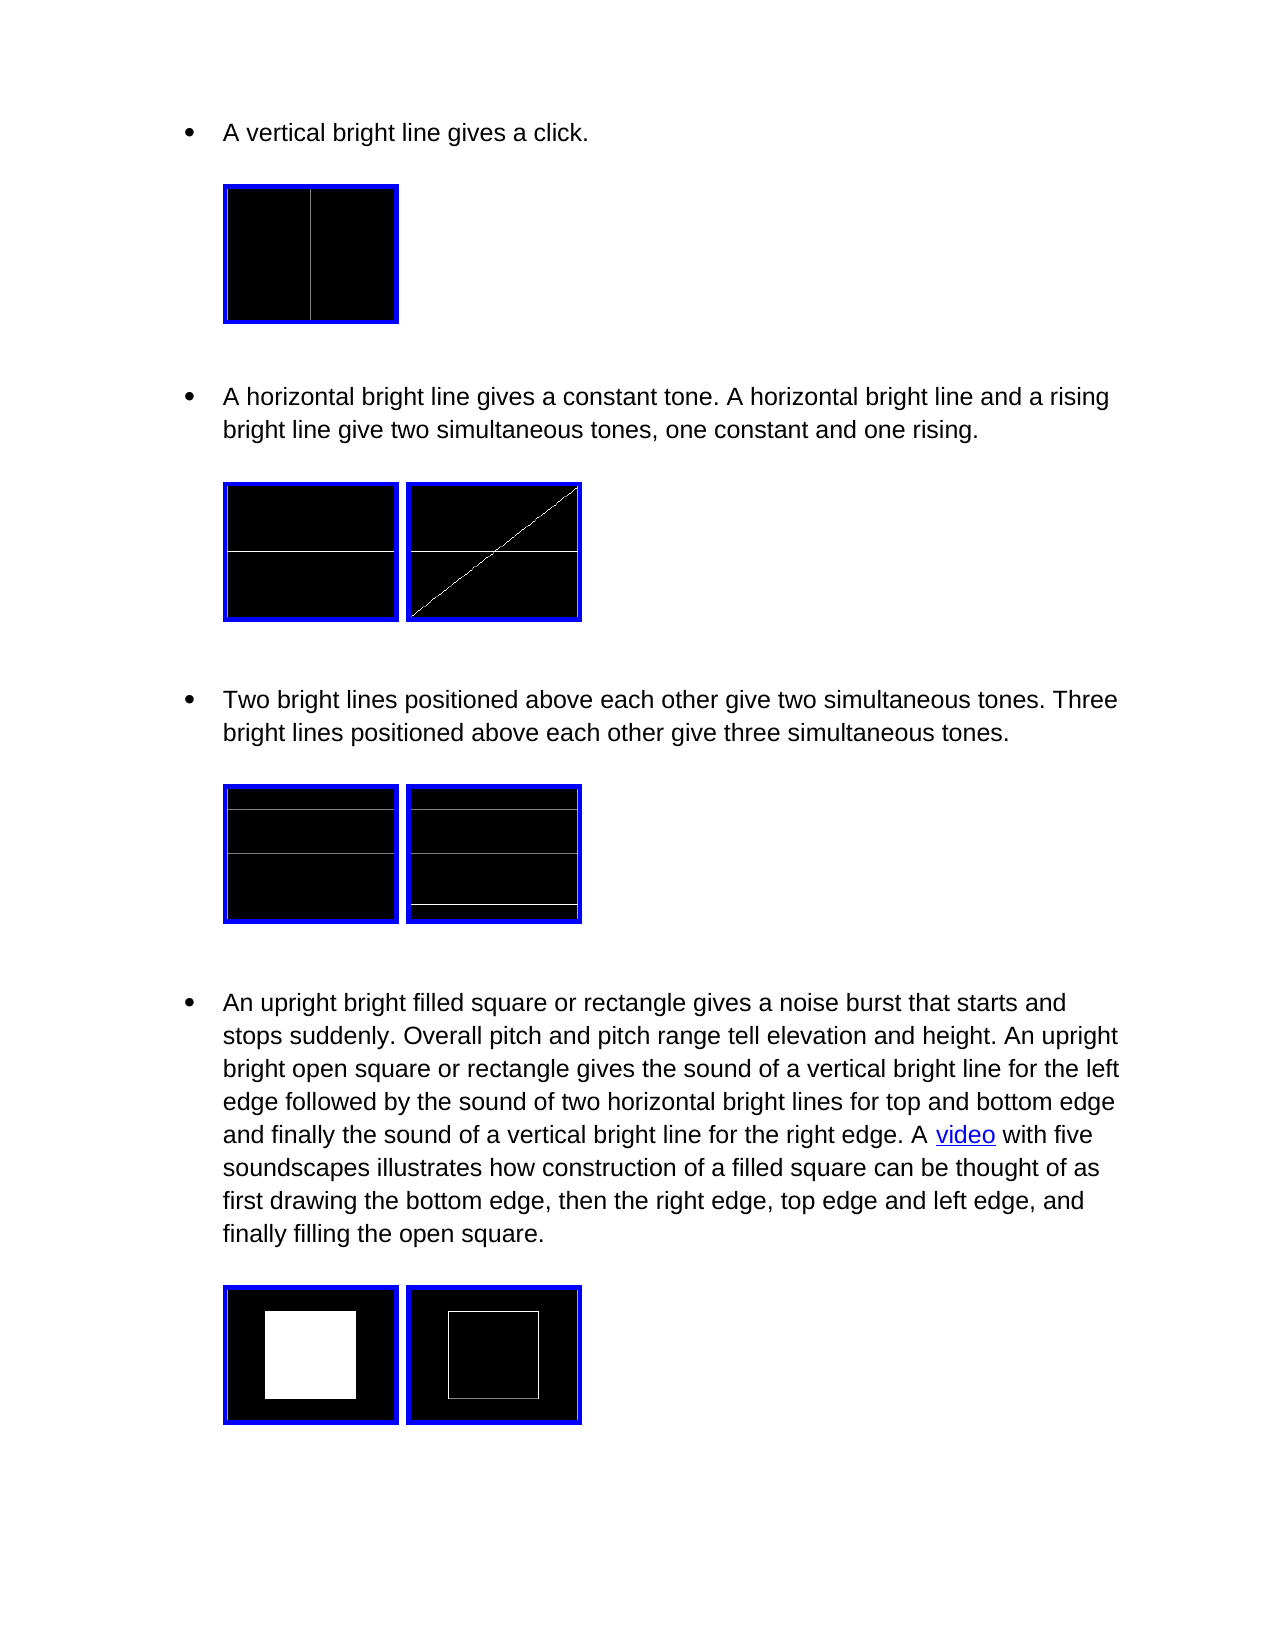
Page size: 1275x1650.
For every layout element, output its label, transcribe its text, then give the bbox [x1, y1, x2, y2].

picture [411, 1290, 578, 1420]
list Two bright lines positioned above each other give two simultaneous tones. Three bright lines positioned above each other give three simultaneous tones. [185, 685, 1127, 962]
list An upright bright filled square or rectangle gives a noise burst that starts and stops suddenly. Overall pitch and pitch range tell elevation and height. An upright bright open square or rectangle gives the sound of a vertical bright line for the left edge followed by the sound of two horizontal bright lines for top and bottom edge and finally the sound of a vertical bright line for the right edge. A video with five soundscapes illustrates how construction of a filled square can be thought of as first drawing the bottom edge, then the right edge, top edge and left edge, and finally filling the open square. [185, 988, 1127, 1463]
list A vertical bright line gives a click. [185, 118, 1127, 357]
list A horizontal bright line gives a constant tone. A horizontal bright line and a rising bright line give two simultaneous tones, one constant and one rising. [185, 382, 1127, 660]
picture [227, 486, 394, 617]
picture [411, 789, 578, 919]
picture [411, 486, 578, 617]
picture [227, 789, 394, 919]
picture [227, 189, 394, 320]
picture [227, 1290, 394, 1420]
